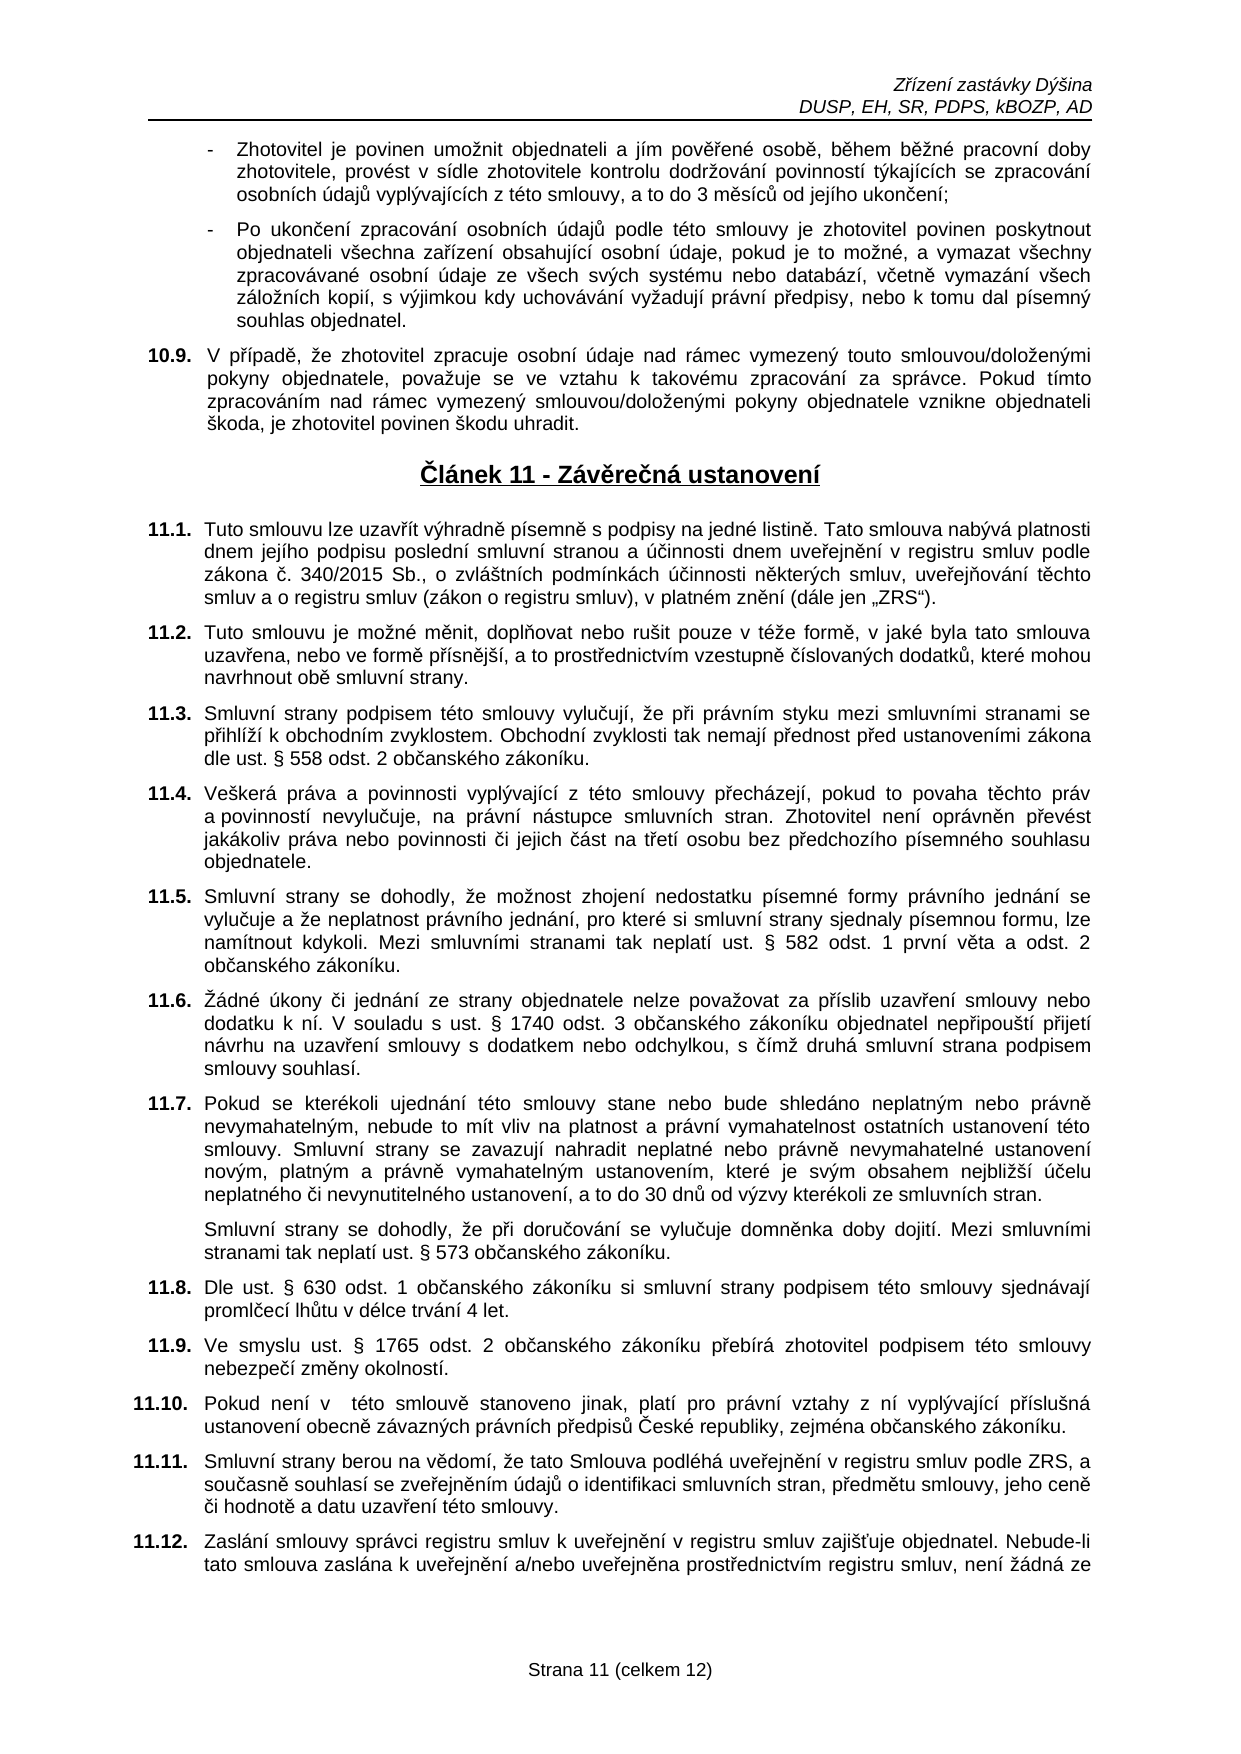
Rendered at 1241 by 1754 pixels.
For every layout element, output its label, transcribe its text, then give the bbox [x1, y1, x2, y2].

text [133, 1530, 1092, 1576]
text Smluvní strany se dohodly, že při doručování se vylučuje domněnka doby dojití. Mezi smluvními stranami tak neplatí ust. § 573 občanského zákoníku. [148, 1218, 1092, 1263]
text 11.6. Žádné úkony či jednání ze strany objednatele nelze považovat za příslib uzavření smlouvy nebo dodatku k ní. V souladu s ust. § 1740 odst. 3 občanského zákoníku objednatel nepřipouští přijetí návrhu na uzavření smlouvy s dodatkem nebo odchylkou, s čímž druhá smluvní strana podpisem smlouvy souhlasí. [148, 989, 1092, 1079]
text 10.9. V případě, že zhotovitel zpracuje osobní údaje nad rámec vymezený touto smlouvou/doloženými pokyny objednatele, považuje se ve vztahu k takovému zpracování za správce. Pokud tímto zpracováním nad rámec vymezený smlouvou/doloženými pokyny objednatele vznikne objednateli škoda, je zhotovitel povinen škodu uhradit. [148, 344, 1092, 435]
subtitle Článek 11 - Závěrečná ustanovení [148, 460, 1092, 489]
text - Po ukončení zpracování osobních údajů podle této smlouvy je zhotovitel povinen poskytnout objednateli všechna zařízení obsahující osobní údaje, pokud je to možné, a vymazat všechny zpracovávané osobní údaje ze všech svých systému nebo databází, včetně vymazání všech záložních kopií, s výjimkou kdy uchovávání vyžadují právní předpisy, nebo k tomu dal písemný souhlas objednatel. [207, 218, 1092, 332]
text 11.10. Pokud není v této smlouvě stanoveno jinak, platí pro právní vztahy z ní vyplývající příslušná ustanovení obecně závazných právních předpisů České republiky, zejména občanského zákoníku. [133, 1392, 1092, 1437]
text 11.5. Smluvní strany se dohodly, že možnost zhojení nedostatku písemné formy právního jednání se vylučuje a že neplatnost právního jednání, pro které si smluvní strany sjednaly písemnou formu, lze namítnout kdykoli. Mezi smluvními stranami tak neplatí ust. § 582 odst. 1 první věta a odst. 2 občanského zákoníku. [148, 885, 1092, 976]
text 11.3. Smluvní strany podpisem této smlouvy vylučují, že při právním styku mezi smluvními stranami se přihlíží k obchodním zvyklostem. Obchodní zvyklosti tak nemají přednost před ustanoveními zákona dle ust. § 558 odst. 2 občanského zákoníku. [148, 701, 1092, 769]
text 11.7. Pokud se kterékoli ujednání této smlouvy stane nebo bude shledáno neplatným nebo právně nevymahatelným, nebude to mít vliv na platnost a právní vymahatelnost ostatních ustanovení této smlouvy. Smluvní strany se zavazují nahradit neplatné nebo právně nevymahatelné ustanovení novým, platným a právně vymahatelným ustanovením, které je svým obsahem nejbližší účelu neplatného či nevynutitelného ustanovení, a to do 30 dnů od výzvy kterékoli ze smluvních stran. [148, 1092, 1092, 1206]
text - Zhotovitel je povinen umožnit objednateli a jím pověřené osobě, během běžné pracovní doby zhotovitele, provést v sídle zhotovitele kontrolu dodržování povinností týkajících se zpracování osobních údajů vyplývajících z této smlouvy, a to do 3 měsíců od jejího ukončení; [207, 137, 1092, 206]
text 11.1. Tuto smlouvu lze uzavřít výhradně písemně s podpisy na jedné listině. Tato smlouva nabývá platnosti dnem jejího podpisu poslední smluvní stranou a účinnosti dnem uveřejnění v registru smluv podle zákona č. 340/2015 Sb., o zvláštních podmínkách účinnosti některých smluv, uveřejňování těchto smluv a o registru smluv (zákon o registru smluv), v platném znění (dále jen „ZRS“). [148, 517, 1092, 608]
text 11.11. Smluvní strany berou na vědomí, že tato Smlouva podléhá uveřejnění v registru smluv podle ZRS, a současně souhlasí se zveřejněním údajů o identifikaci smluvních stran, předmětu smlouvy, jeho ceně či hodnotě a datu uzavření této smlouvy. [133, 1450, 1092, 1518]
text 11.4. Veškerá práva a povinnosti vyplývající z této smlouvy přecházejí, pokud to povaha těchto práv a povinností nevylučuje, na právní nástupce smluvních stran. Zhotovitel není oprávněn převést jakákoliv práva nebo povinnosti či jejich část na třetí osobu bez předchozího písemného souhlasu objednatele. [148, 782, 1092, 873]
text 11.9. Ve smyslu ust. § 1765 odst. 2 občanského zákoníku přebírá zhotovitel podpisem této smlouvy nebezpečí změny okolností. [148, 1334, 1092, 1379]
text 11.2. Tuto smlouvu je možné měnit, doplňovat nebo rušit pouze v téže formě, v jaké byla tato smlouva uzavřena, nebo ve formě přísnější, a to prostřednictvím vzestupně číslovaných dodatků, které mohou navrhnout obě smluvní strany. [148, 621, 1092, 689]
text 11.8. Dle ust. § 630 odst. 1 občanského zákoníku si smluvní strany podpisem této smlouvy sjednávají promlčecí lhůtu v délce trvání 4 let. [148, 1276, 1092, 1321]
